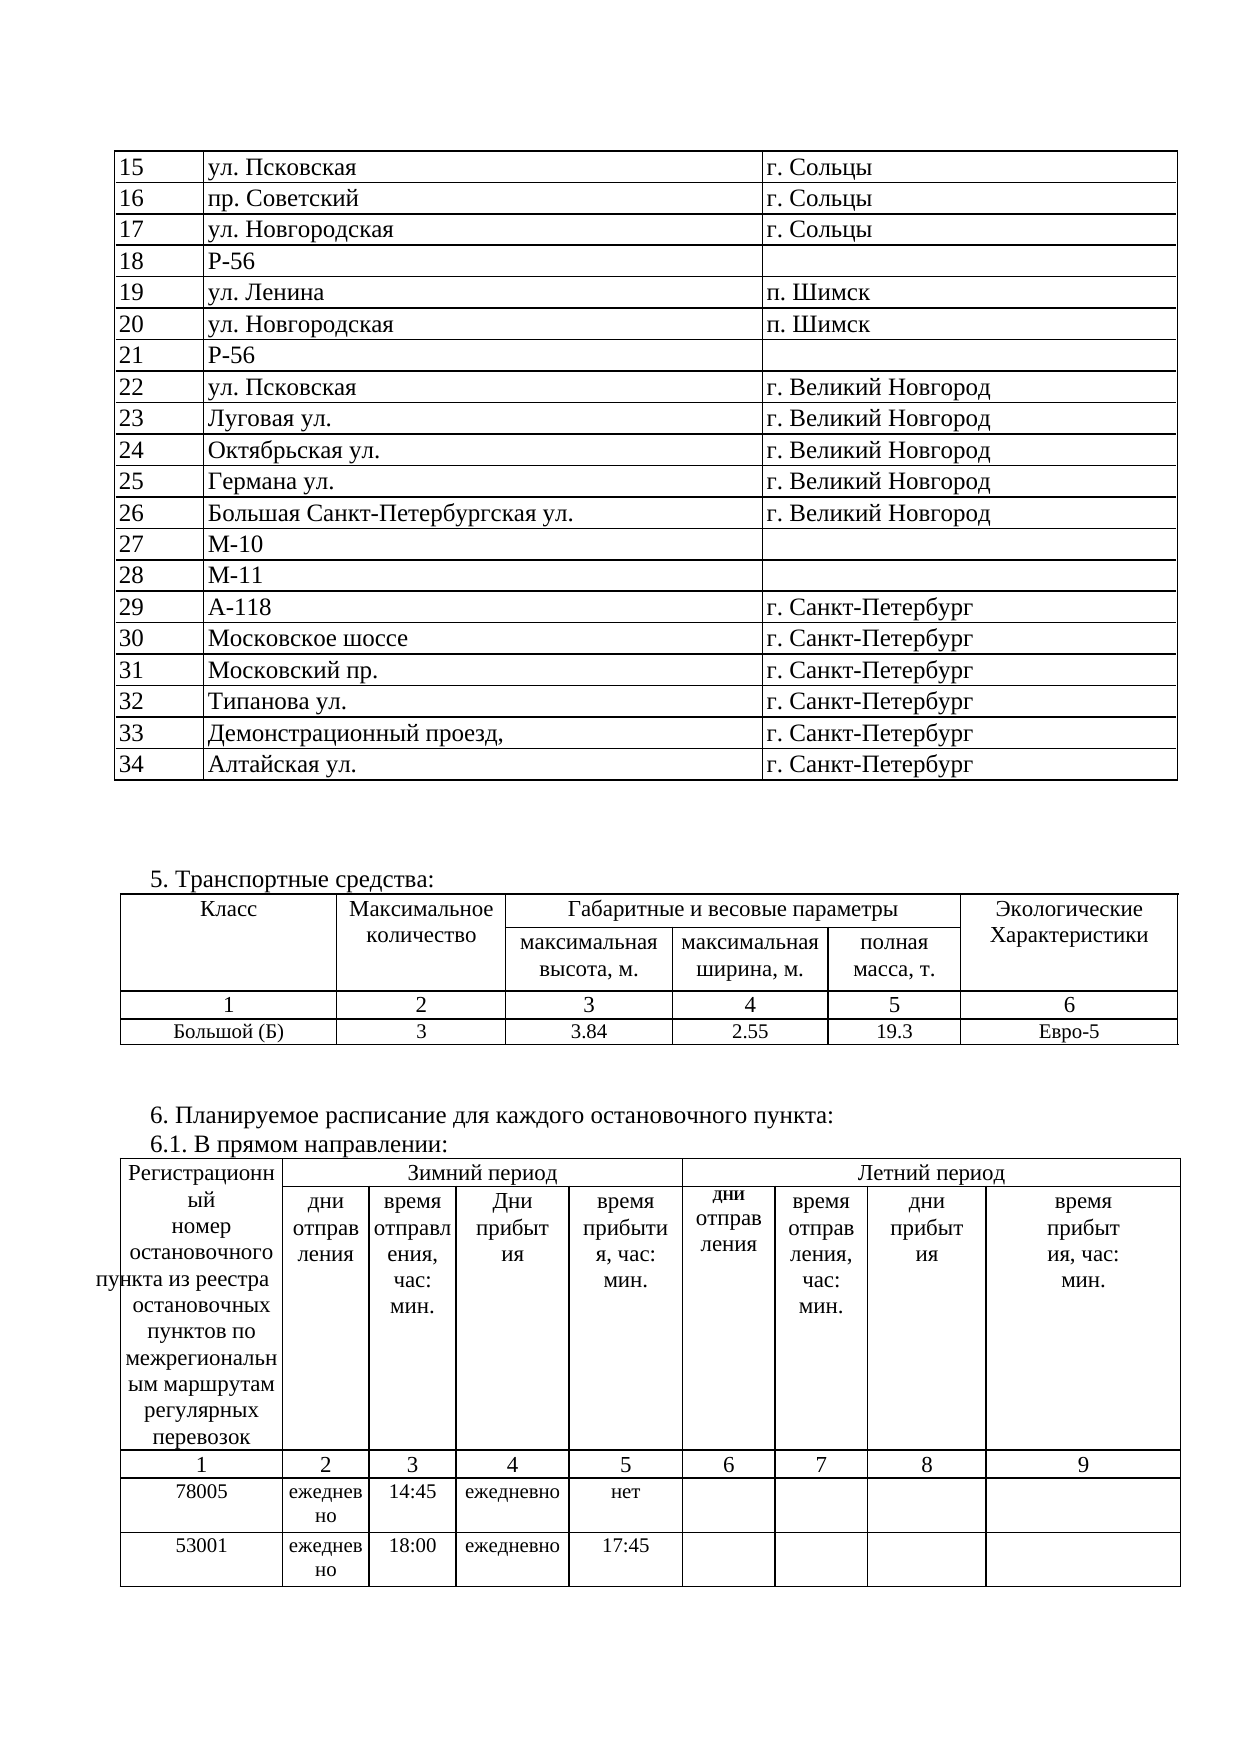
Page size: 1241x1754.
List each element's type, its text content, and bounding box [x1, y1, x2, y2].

table_cell ежедневно [283, 1479, 368, 1531]
table_cell 1 [121, 992, 336, 1018]
table_cell 4 [673, 992, 827, 1018]
table_cell ул. Новгородская [204, 309, 762, 339]
table_header Зимний период [283, 1159, 682, 1186]
table_cell 34 [115, 749, 203, 779]
table_cell ДНИ отправ ления [683, 1187, 774, 1449]
table_cell г. Сольцы [763, 181, 1177, 213]
table_cell 15 [115, 152, 203, 181]
table_cell 29 [115, 591, 203, 622]
table_cell ежедневно [457, 1533, 568, 1586]
table_cell время отправл ения, час: мин. [370, 1187, 455, 1449]
table_cell г. Великий Новгород [763, 433, 1177, 464]
table_cell дни прибыт ия [868, 1187, 985, 1449]
table_cell А-118 [204, 592, 762, 622]
table_cell 8 [868, 1451, 985, 1477]
table_cell [868, 1479, 985, 1531]
table_cell время отправ ления, час: мин. [776, 1187, 867, 1449]
table_cell [776, 1479, 867, 1531]
table_cell [987, 1479, 1180, 1531]
table_cell 78005 [121, 1479, 282, 1531]
table_cell ул. Ленина [204, 277, 762, 307]
table_cell Евро-5 [961, 1020, 1177, 1043]
table_cell г. Санкт-Петербург [763, 622, 1177, 653]
table_cell 2 [283, 1451, 368, 1477]
table_cell М-11 [204, 561, 762, 590]
table_header Максимальное количество [337, 895, 505, 990]
table_cell Московское шоссе [204, 623, 762, 653]
table_cell г. Санкт-Петербург [763, 590, 1177, 622]
table_cell ул. Новгородская [204, 215, 762, 244]
table_cell 22 [115, 371, 203, 402]
table_cell г. Сольцы [763, 213, 1177, 244]
table_header Класс [121, 895, 336, 990]
table_cell г. Великий Новгород [763, 465, 1177, 496]
text 5. Транспортные средства: [150, 864, 1090, 893]
table_cell пр. Советский [204, 183, 762, 213]
table_cell Р-56 [204, 340, 762, 370]
text 6.1. В прямом направлении: [150, 1129, 1090, 1158]
table_cell Германа ул. [204, 466, 762, 496]
table_cell [987, 1533, 1180, 1586]
table_cell 28 [115, 560, 203, 590]
table_header Габаритные и весовые параметры [506, 895, 960, 927]
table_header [121, 1159, 282, 1449]
table_cell 2.55 [673, 1020, 827, 1043]
table_cell [763, 559, 1177, 590]
table_cell п. Шимск [763, 307, 1177, 339]
table_cell 4 [457, 1451, 568, 1477]
table_cell Р-56 [204, 246, 762, 276]
table_cell 20 [115, 308, 203, 339]
table_cell [868, 1533, 985, 1586]
table_cell 3 [370, 1451, 455, 1477]
table_cell 25 [115, 466, 203, 496]
table_cell ул. Псковская [204, 372, 762, 402]
table_cell Большая Санкт-Петербургская ул. [204, 498, 762, 527]
table_cell ул. Псковская [204, 152, 762, 181]
table_cell г. Санкт-Петербург [763, 716, 1177, 748]
table_cell г. Санкт-Петербург [763, 685, 1177, 716]
table_cell Большой (Б) [121, 1020, 336, 1043]
table_cell 16 [115, 183, 203, 213]
table_cell Московский пр. [204, 655, 762, 685]
table_cell нет [570, 1479, 682, 1531]
table_cell Октябрьская ул. [204, 435, 762, 464]
table_cell [683, 1479, 774, 1531]
text 6. Планируемое расписание для каждого остановочного пункта: [150, 1100, 1090, 1129]
table_cell 33 [115, 717, 203, 748]
table_header Экологические Характеристики [961, 895, 1177, 990]
table_cell 18 [115, 245, 203, 276]
table_cell [763, 528, 1177, 559]
table_cell ежедневно [457, 1479, 568, 1531]
table_header Летний период [683, 1159, 1180, 1186]
table_cell время прибыт ия, час: мин. [987, 1187, 1180, 1449]
table_cell [763, 244, 1177, 276]
table_cell 19.3 [829, 1020, 960, 1043]
table_cell 30 [115, 623, 203, 653]
table_cell максимальная высота, м. [506, 928, 672, 990]
table_cell 23 [115, 403, 203, 433]
table_cell 53001 [121, 1533, 282, 1586]
table_cell г. Сольцы [763, 152, 1177, 181]
table_cell Дни прибыт ия [457, 1187, 568, 1449]
table_cell г. Великий Новгород [763, 402, 1177, 433]
table_cell время прибыти я, час: мин. [570, 1187, 682, 1449]
table_cell 9 [987, 1451, 1180, 1477]
table_cell 17 [115, 214, 203, 244]
table_cell 6 [683, 1451, 774, 1477]
table_cell 3.84 [506, 1020, 672, 1043]
table_cell п. Шимск [763, 276, 1177, 307]
table_cell [763, 339, 1177, 370]
table_cell Луговая ул. [204, 403, 762, 433]
table_cell 3 [506, 992, 672, 1018]
table_cell 26 [115, 497, 203, 527]
table_cell 1 [121, 1451, 282, 1477]
table_cell Демонстрационный проезд, [204, 718, 762, 748]
table_cell М-10 [204, 529, 762, 559]
table_cell дни отправ ления [283, 1187, 368, 1449]
table_cell 3 [337, 1020, 505, 1043]
table_cell 31 [115, 654, 203, 685]
table_cell 5 [829, 992, 960, 1018]
table_cell 7 [776, 1451, 867, 1477]
table_cell максимальная ширина, м. [673, 928, 827, 990]
table_cell г. Санкт-Петербург [763, 748, 1177, 779]
table_cell 21 [115, 340, 203, 370]
table_cell [683, 1533, 774, 1586]
table_cell 32 [115, 686, 203, 716]
table_cell 19 [115, 277, 203, 307]
table_cell Алтайская ул. [204, 749, 762, 779]
table_cell г. Великий Новгород [763, 370, 1177, 402]
table_cell 27 [115, 529, 203, 559]
table_cell 5 [570, 1451, 682, 1477]
table_cell 6 [961, 992, 1177, 1018]
table_cell [776, 1533, 867, 1586]
table_cell 17:45 [570, 1533, 682, 1586]
table_cell г. Санкт-Петербург [763, 653, 1177, 685]
table_cell полная масса, т. [829, 928, 960, 990]
table_cell 2 [337, 992, 505, 1018]
table_cell 14:45 [370, 1479, 455, 1531]
table_cell Типанова ул. [204, 686, 762, 716]
table_cell 18:00 [370, 1533, 455, 1586]
table_cell 24 [115, 434, 203, 464]
table_cell ежедневно [283, 1533, 368, 1586]
table_cell г. Великий Новгород [763, 496, 1177, 527]
